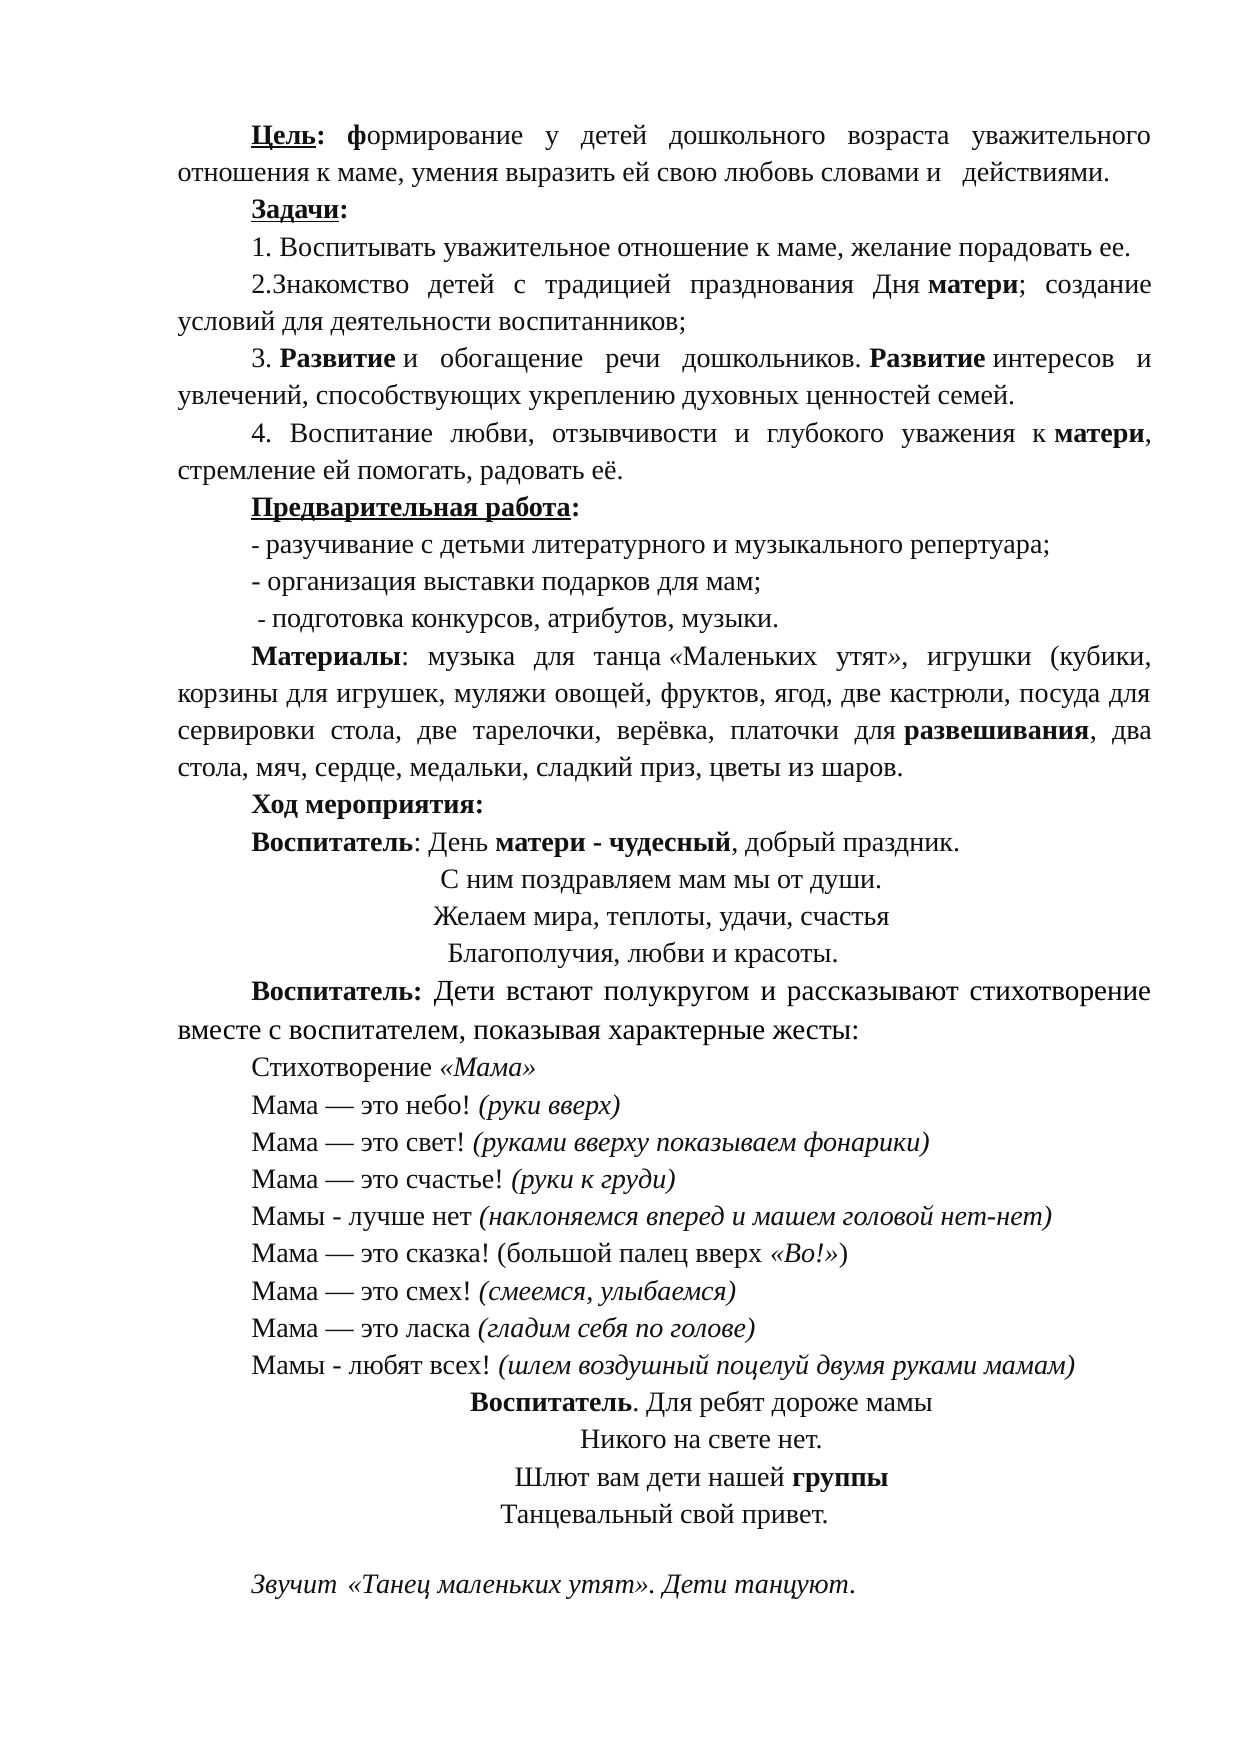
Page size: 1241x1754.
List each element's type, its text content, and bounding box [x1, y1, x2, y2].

text Цель: формирование у детей дошкольного возраста уважительного отношения к маме, умения выразить ей свою любовь словами и действиями. [177, 118, 1152, 188]
text Стихотворение «Мама» [177, 1051, 1152, 1083]
text - разучивание с детьми литературного и музыкального репертуара; [177, 527, 1152, 559]
text - организация выставки подарков для мам; [177, 564, 1152, 597]
text Предварительная работа: [177, 490, 1152, 522]
text Звучит «Танец маленьких утят». Дети танцуют. [177, 1567, 1152, 1599]
text 2.Знакомство детей с традицией празднования Дня матери; создание условий для деятельности воспитанников; [177, 267, 1152, 336]
text 3. Развитие и обогащение речи дошкольников. Развитие интересов и увлечений, способствующих укреплению духовных ценностей семей. [177, 341, 1152, 411]
text Мама — это счастье! (руки к груди) [177, 1162, 1152, 1194]
text Мамы - лучше нет (наклоняемся вперед и машем головой нет-нет) [177, 1199, 1152, 1232]
text Воспитатель: День матери - чудесный, добрый праздник. [177, 825, 1152, 857]
text Ход мероприятия: [177, 787, 1152, 820]
text Благополучия, любви и красоты. [177, 936, 1152, 969]
text 1. Воспитывать уважительное отношение к маме, желание порадовать ее. [177, 230, 1152, 262]
text Желаем мира, теплоты, удачи, счастья [177, 899, 1152, 931]
text Мама — это ласка (гладим себя по голове) [177, 1311, 1152, 1343]
text Воспитатель. Для ребят дороже мамы [177, 1385, 1152, 1418]
text Никого на свете нет. [177, 1422, 1152, 1455]
text Мама — это небо! (руки вверх) [177, 1088, 1152, 1120]
text Мама — это сказка! (большой палец вверх «Во!») [177, 1236, 1152, 1269]
text Мама — это свет! (руками вверху показываем фонарики) [177, 1125, 1152, 1157]
text Мамы - любят всех! (шлем воздушный поцелуй двумя руками мамам) [177, 1348, 1152, 1380]
text - подготовка конкурсов, атрибутов, музыки. [177, 602, 1152, 634]
text 4. Воспитание любви, отзывчивости и глубокого уважения к матери, стремление ей помогать, радовать её. [177, 416, 1152, 485]
text С ним поздравляем мам мы от души. [177, 862, 1152, 894]
text Воспитатель: Дети встают полукругом и рассказывают стихотворение вместе с воспитателем, показывая характерные жесты: [177, 973, 1152, 1046]
text Материалы: музыка для танца «Маленьких утят», игрушки (кубики, корзины для игрушек, муляжи овощей, фруктов, ягод, две кастрюли, посуда для сервировки стола, две тарелочки, верёвка, платочки для развешивания, два стола, мяч, сердце, медальки, сладкий приз, цветы из шаров. [177, 639, 1152, 783]
text Шлют вам дети нашей группы Танцевальный свой привет. [177, 1459, 1152, 1529]
text Мама — это смех! (смеемся, улыбаемся) [177, 1274, 1152, 1306]
text Задачи: [177, 192, 1152, 225]
